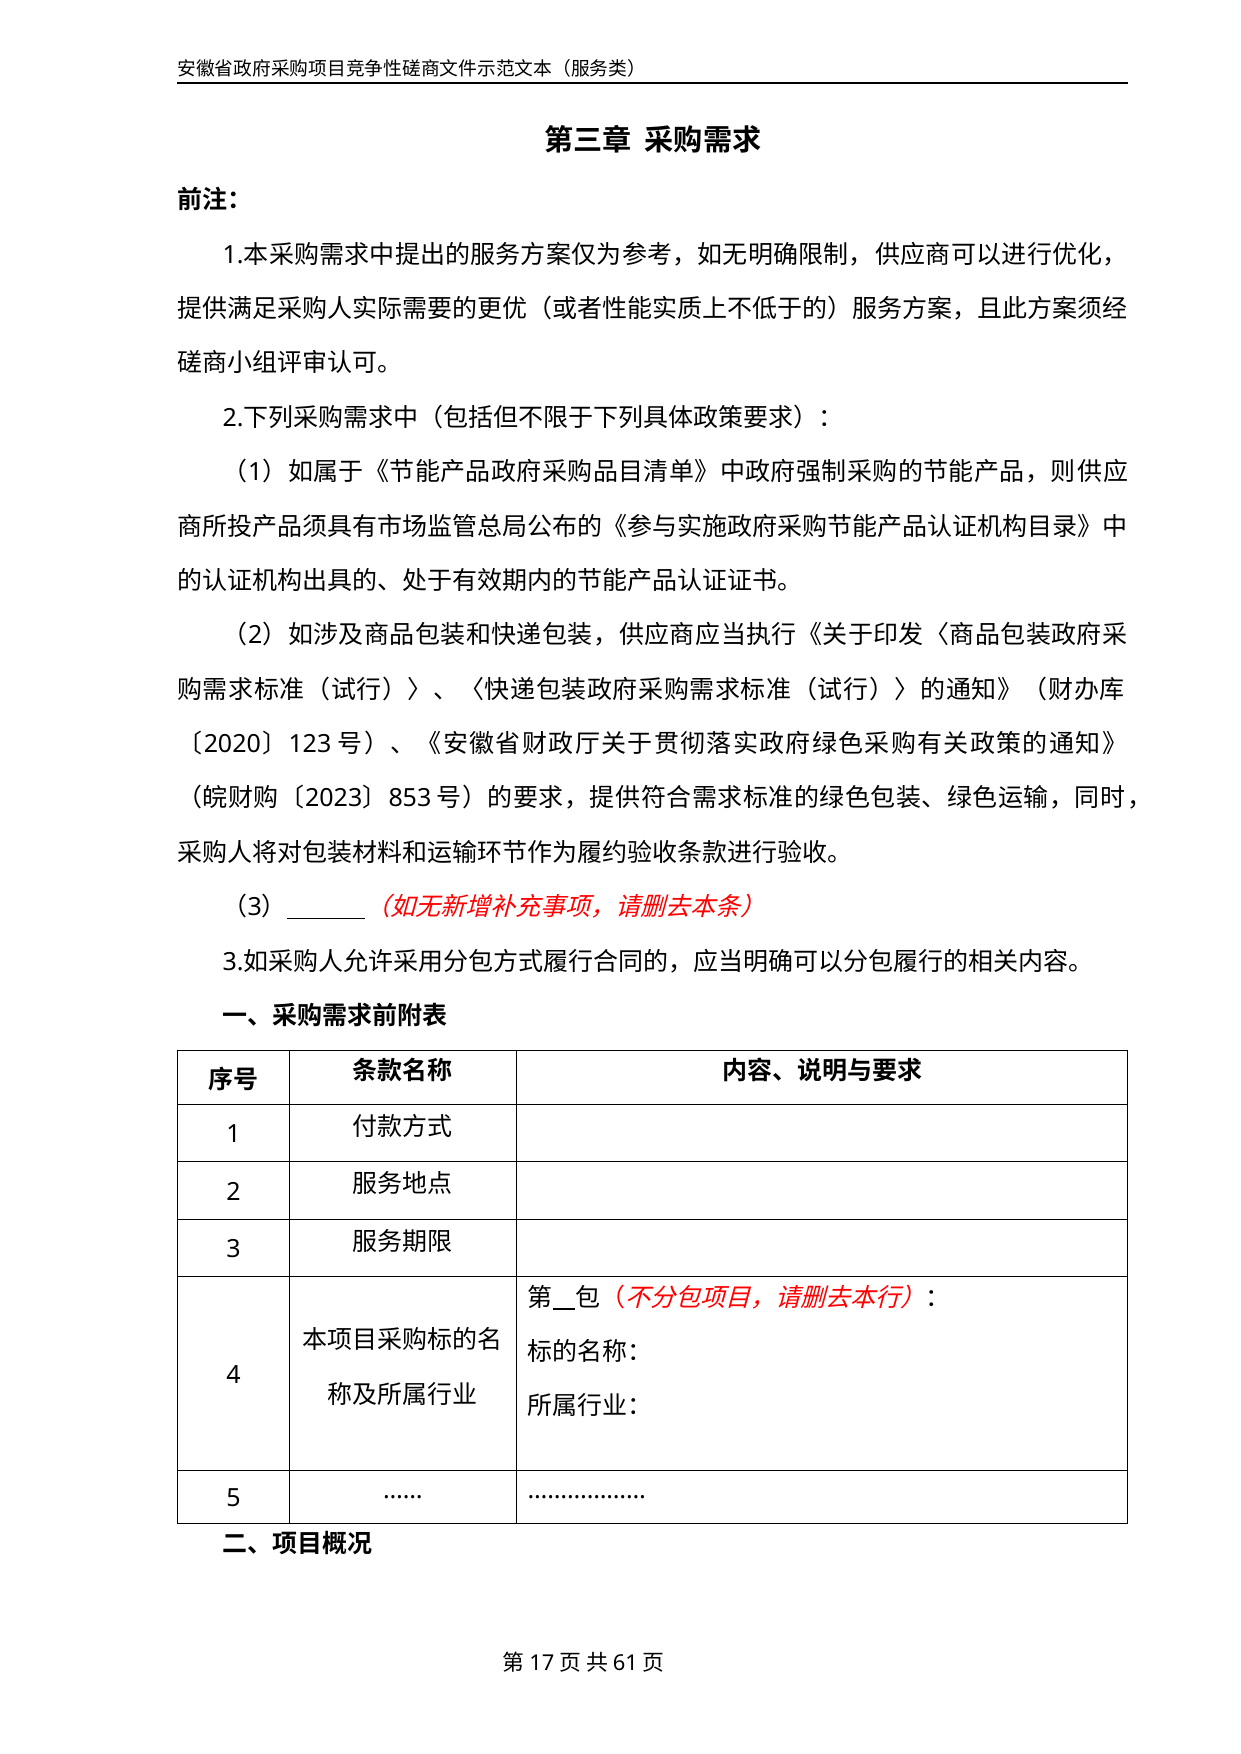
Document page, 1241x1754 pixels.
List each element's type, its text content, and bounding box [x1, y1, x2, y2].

text 2.下列采购需求中（包括但不限于下列具体政策要求）： [177, 397, 1128, 433]
text 1.本采购需求中提出的服务方案仅为参考，如无明确限制，供应商可以进行优化，提供满足采购人实际需要的更优（或者性能实质上不低于的）服务方案，且此方案须经磋商小组评审认可。 [177, 234, 1128, 379]
table_cell 服务地点 [290, 1162, 516, 1218]
text 前注： [177, 180, 1128, 216]
table_cell 4 [178, 1277, 289, 1470]
table_header 序号 [178, 1051, 289, 1104]
table_cell 第 包（不分包项目，请删去本行）： 标的名称： 所属行业： [517, 1277, 1127, 1470]
text 3.如采购人允许采用分包方式履行合同的，应当明确可以分包履行的相关内容。 [177, 941, 1128, 977]
text 一、采购需求前附表 [177, 995, 1128, 1032]
table_cell 2 [178, 1162, 289, 1218]
text （2）如涉及商品包装和快递包装，供应商应当执行《关于印发〈商品包装政府采购需求标准（试行）〉、〈快递包装政府采购需求标准（试行）〉的通知》（财办库〔2020〕123 号）、《安徽省财政厅关于贯彻落实政府绿色采购有关政策的通知》（皖财购〔2023〕853号）的要求，提供符合需求标准的绿色包装、绿色运输，同时，采购人将对包装材料和运输环节作为履约验收条款进行验收。 [177, 615, 1128, 868]
table_cell [517, 1220, 1127, 1276]
table_cell ……………… [517, 1471, 1127, 1523]
table_cell [517, 1105, 1127, 1161]
table_cell [517, 1162, 1127, 1218]
text （1）如属于《节能产品政府采购品目清单》中政府强制采购的节能产品，则供应商所投产品须具有市场监管总局公布的《参与实施政府采购节能产品认证机构目录》中的认证机构出具的、处于有效期内的节能产品认证证书。 [177, 452, 1128, 597]
table_cell 服务期限 [290, 1220, 516, 1276]
text 二、项目概况 [177, 1524, 1128, 1560]
table_header 内容、说明与要求 [517, 1051, 1127, 1104]
text （3） （如无新增补充事项，请删去本条） [177, 887, 1128, 923]
table_cell 5 [178, 1471, 289, 1523]
table_cell 本项目采购标的名称及所属行业 [290, 1277, 516, 1470]
table_cell 付款方式 [290, 1105, 516, 1161]
table_header 条款名称 [290, 1051, 516, 1104]
table_cell 1 [178, 1105, 289, 1161]
table_cell …… [290, 1471, 516, 1523]
table_cell 3 [178, 1220, 289, 1276]
text 第三章 采购需求 [177, 116, 1128, 159]
